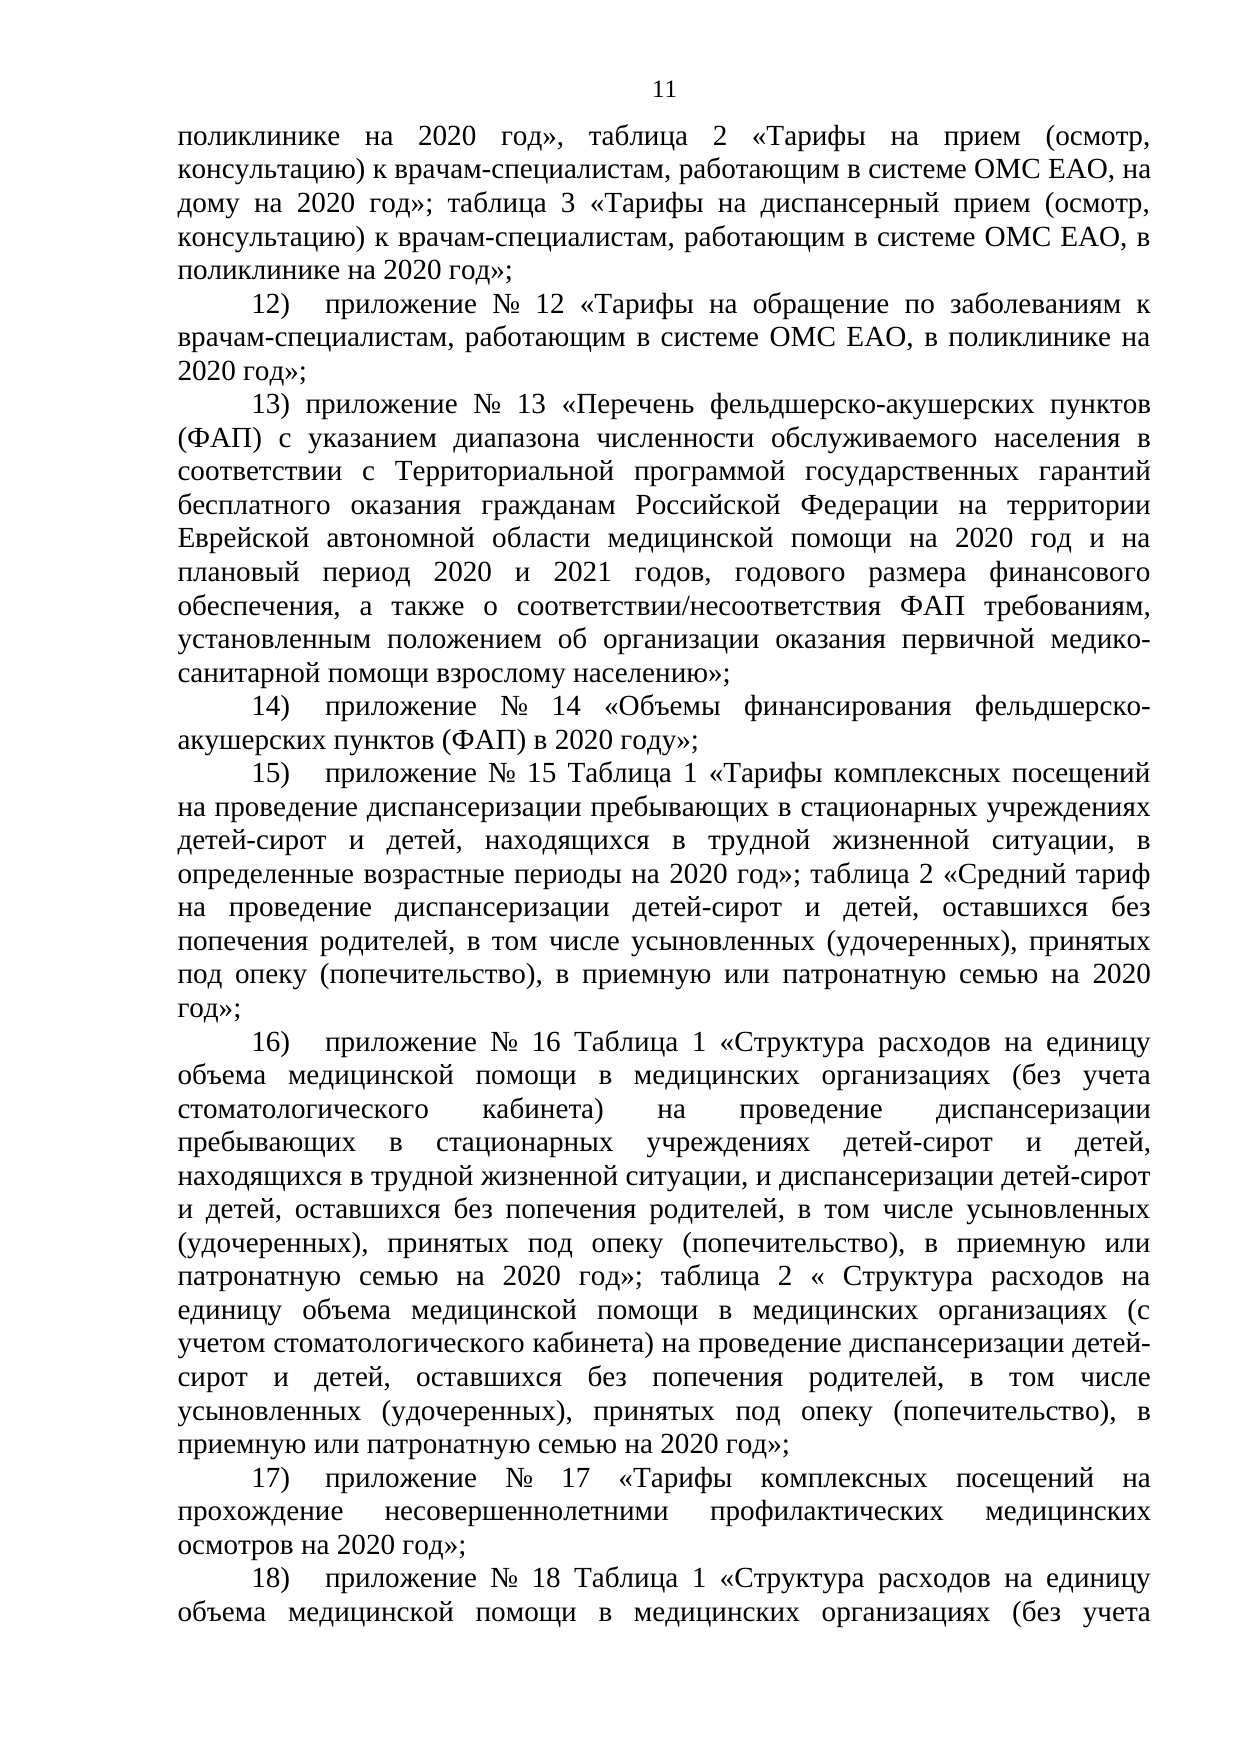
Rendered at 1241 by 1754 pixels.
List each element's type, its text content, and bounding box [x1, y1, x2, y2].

text 12) приложение № 12 «Тарифы на обращение по заболеваниям к врачам-специалистам, работающим в системе ОМС ЕАО, в поликлинике на 2020 год»; [177, 286, 1152, 386]
text 13) приложение № 13 «Перечень фельдшерско-акушерских пунктов (ФАП) с указанием диапазона численности обслуживаемого населения в соответствии с Территориальной программой государственных гарантий бесплатного оказания гражданам Российской Федерации на территории Еврейской автономной области медицинской помощи на 2020 год и на плановый период 2020 и 2021 годов, годового размера финансового обеспечения, а также о соответствии/несоответствия ФАП требованиям, установленным положением об организации оказания первичной медико-санитарной помощи взрослому населению»; [177, 386, 1152, 688]
list приложение № 14 «Объемы финансирования фельдшерско-акушерских пунктов (ФАП) в 2020 году»; [177, 688, 1152, 755]
list приложение № 17 «Тарифы комплексных посещений на прохождение несовершеннолетними профилактических медицинских осмотров на 2020 год»; [177, 1460, 1152, 1560]
list приложение № 15 Таблица 1 «Тарифы комплексных посещений на проведение диспансеризации пребывающих в стационарных учреждениях детей-сирот и детей, находящихся в трудной жизненной ситуации, в определенные возрастные периоды на 2020 год»; таблица 2 «Средний тариф на проведение диспансеризации детей-сирот и детей, оставшихся без попечения родителей, в том числе усыновленных (удочеренных), принятых под опеку (попечительство), в приемную или патронатную семью на 2020 год»; [177, 755, 1152, 1024]
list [177, 1560, 1152, 1627]
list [177, 118, 1152, 286]
list приложение № 16 Таблица 1 «Структура расходов на единицу объема медицинской помощи в медицинских организациях (без учета стоматологического кабинета) на проведение диспансеризации пребывающих в стационарных учреждениях детей-сирот и детей, находящихся в трудной жизненной ситуации, и диспансеризации детей-сирот и детей, оставшихся без попечения родителей, в том числе усыновленных (удочеренных), принятых под опеку (попечительство), в приемную или патронатную семью на 2020 год»; таблица 2 « Структура расходов на единицу объема медицинской помощи в медицинских организациях (с учетом стоматологического кабинета) на проведение диспансеризации детей-сирот и детей, оставшихся без попечения родителей, в том числе усыновленных (удочеренных), принятых под опеку (попечительство), в приемную или патронатную семью на 2020 год»; [177, 1024, 1152, 1460]
